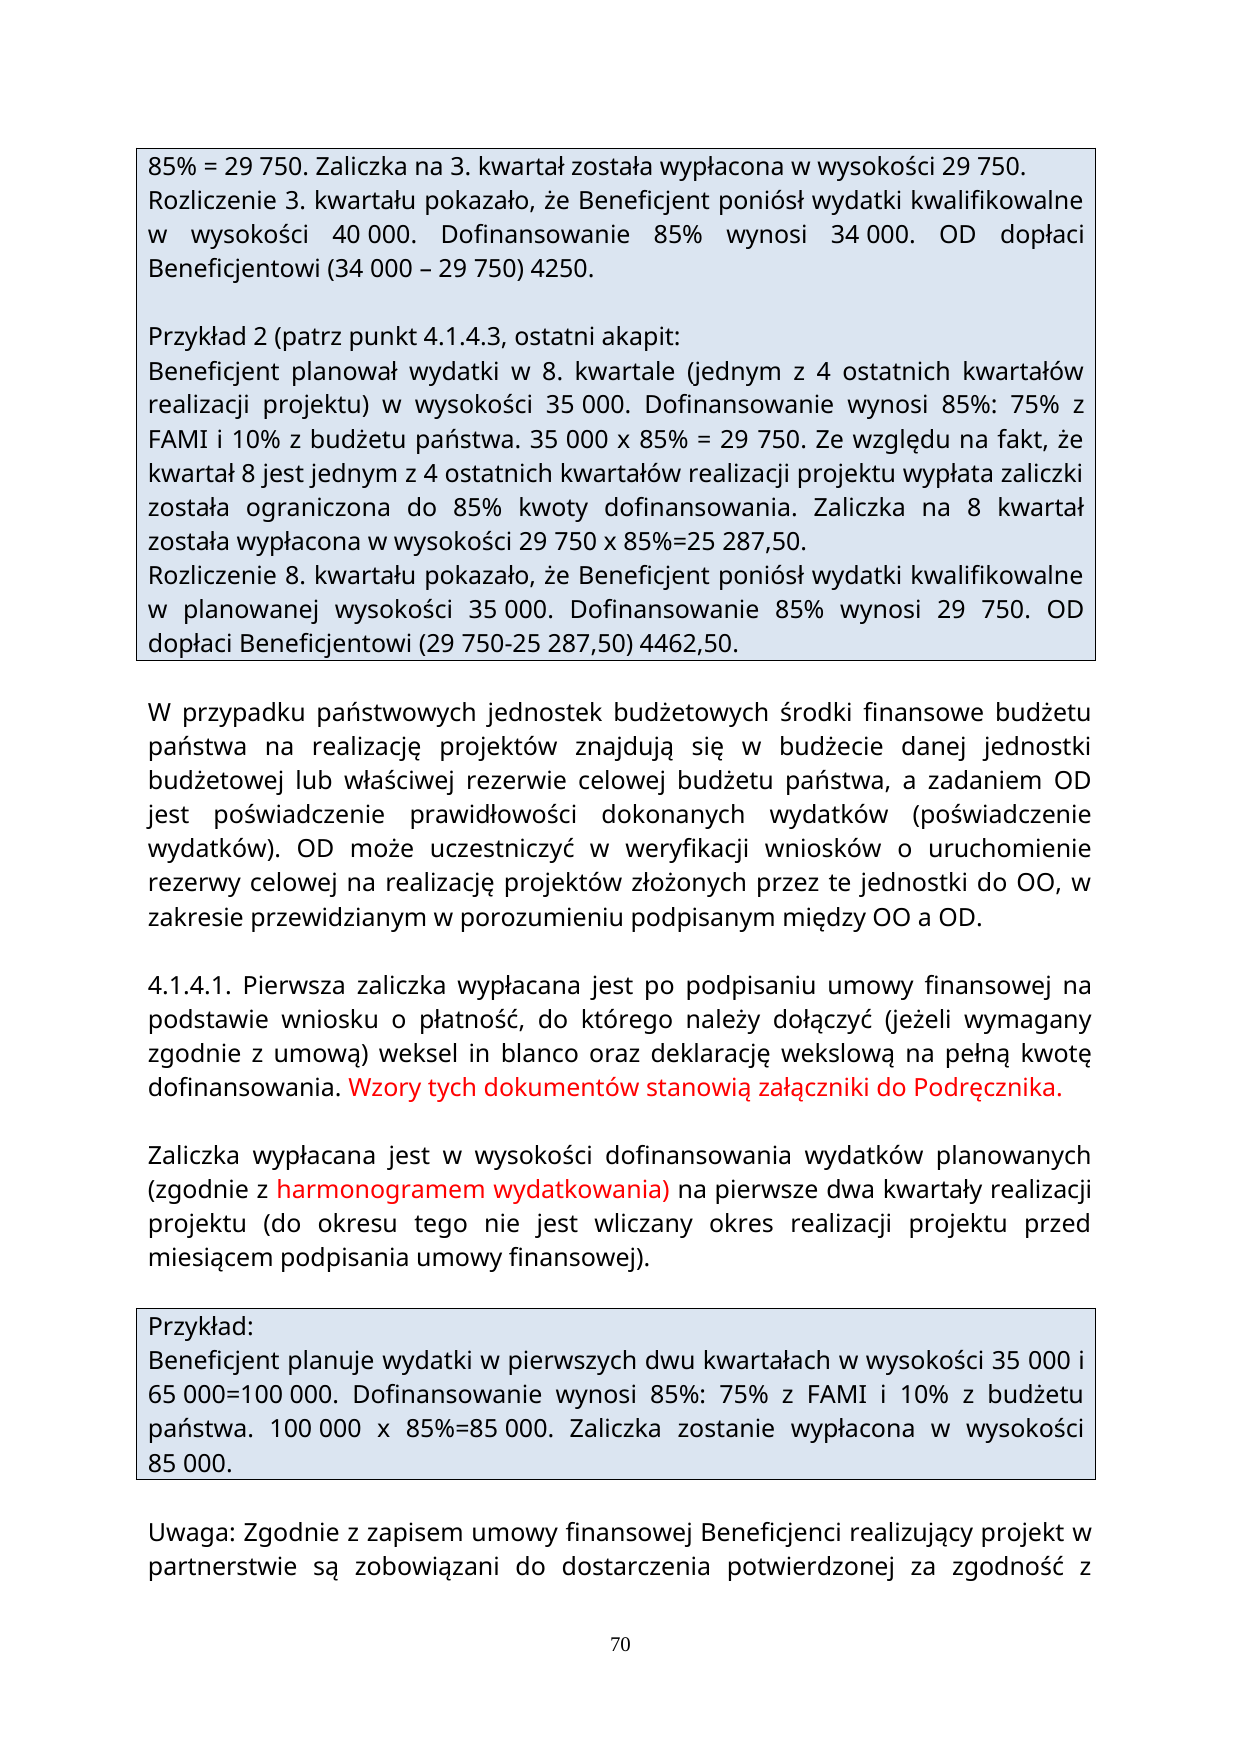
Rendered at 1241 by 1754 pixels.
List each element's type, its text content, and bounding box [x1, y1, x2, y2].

table_header Przykład: Beneficjent planuje wydatki w pierwszych dwu kwartałach w wysokości 35 000 i 65 000=100 000. Dofinansowanie wynosi 85%: 75% z FAMI i 10% z budżetu państwa. 100 000 x 85%=85 000. Zaliczka zostanie wypłacona w wysokości 85 000. [137, 1309, 1095, 1479]
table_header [137, 149, 1095, 660]
text Zaliczka wypłacana jest w wysokości dofinansowania wydatków planowanych (zgodnie z harmonogramem wydatkowania) na pierwsze dwa kwartały realizacji projektu (do okresu tego nie jest wliczany okres realizacji projektu przed miesiącem podpisania umowy finansowej). [148, 1138, 1093, 1274]
text 4.1.4.1. Pierwsza zaliczka wypłacana jest po podpisaniu umowy finansowej na podstawie wniosku o płatność, do którego należy dołączyć (jeżeli wymagany zgodnie z umową) weksel in blanco oraz deklarację wekslową na pełną kwotę dofinansowania. Wzory tych dokumentów stanowią załączniki do Podręcznika. [148, 967, 1093, 1103]
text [148, 1514, 1093, 1582]
text W przypadku państwowych jednostek budżetowych środki finansowe budżetu państwa na realizację projektów znajdują się w budżecie danej jednostki budżetowej lub właściwej rezerwie celowej budżetu państwa, a zadaniem OD jest poświadczenie prawidłowości dokonanych wydatków (poświadczenie wydatków). OD może uczestniczyć w weryfikacji wniosków o uruchomienie rezerwy celowej na realizację projektów złożonych przez te jednostki do OO, w zakresie przewidzianym w porozumieniu podpisanym między OO a OD. [148, 695, 1093, 933]
